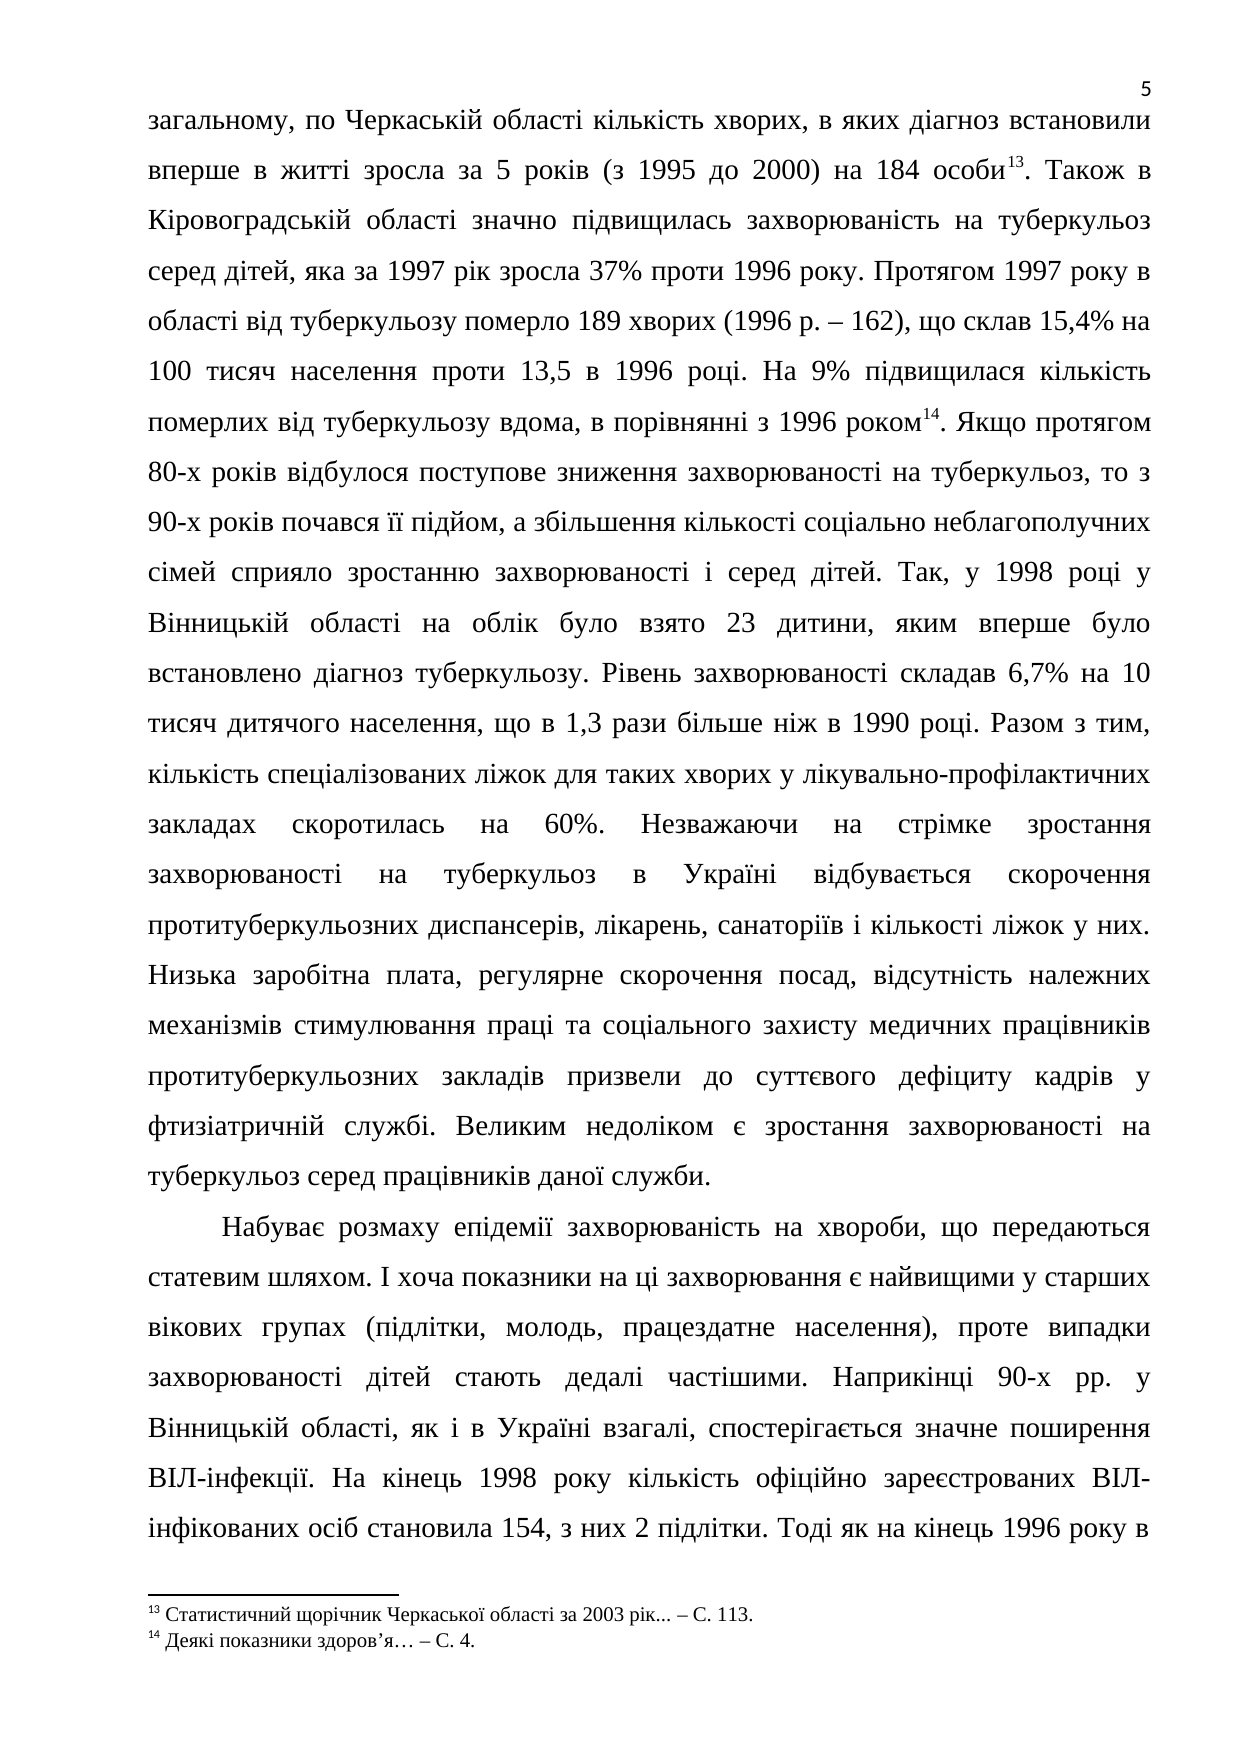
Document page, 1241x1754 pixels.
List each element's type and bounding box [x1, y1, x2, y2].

text [148, 102, 1152, 1192]
text [148, 1209, 1152, 1544]
